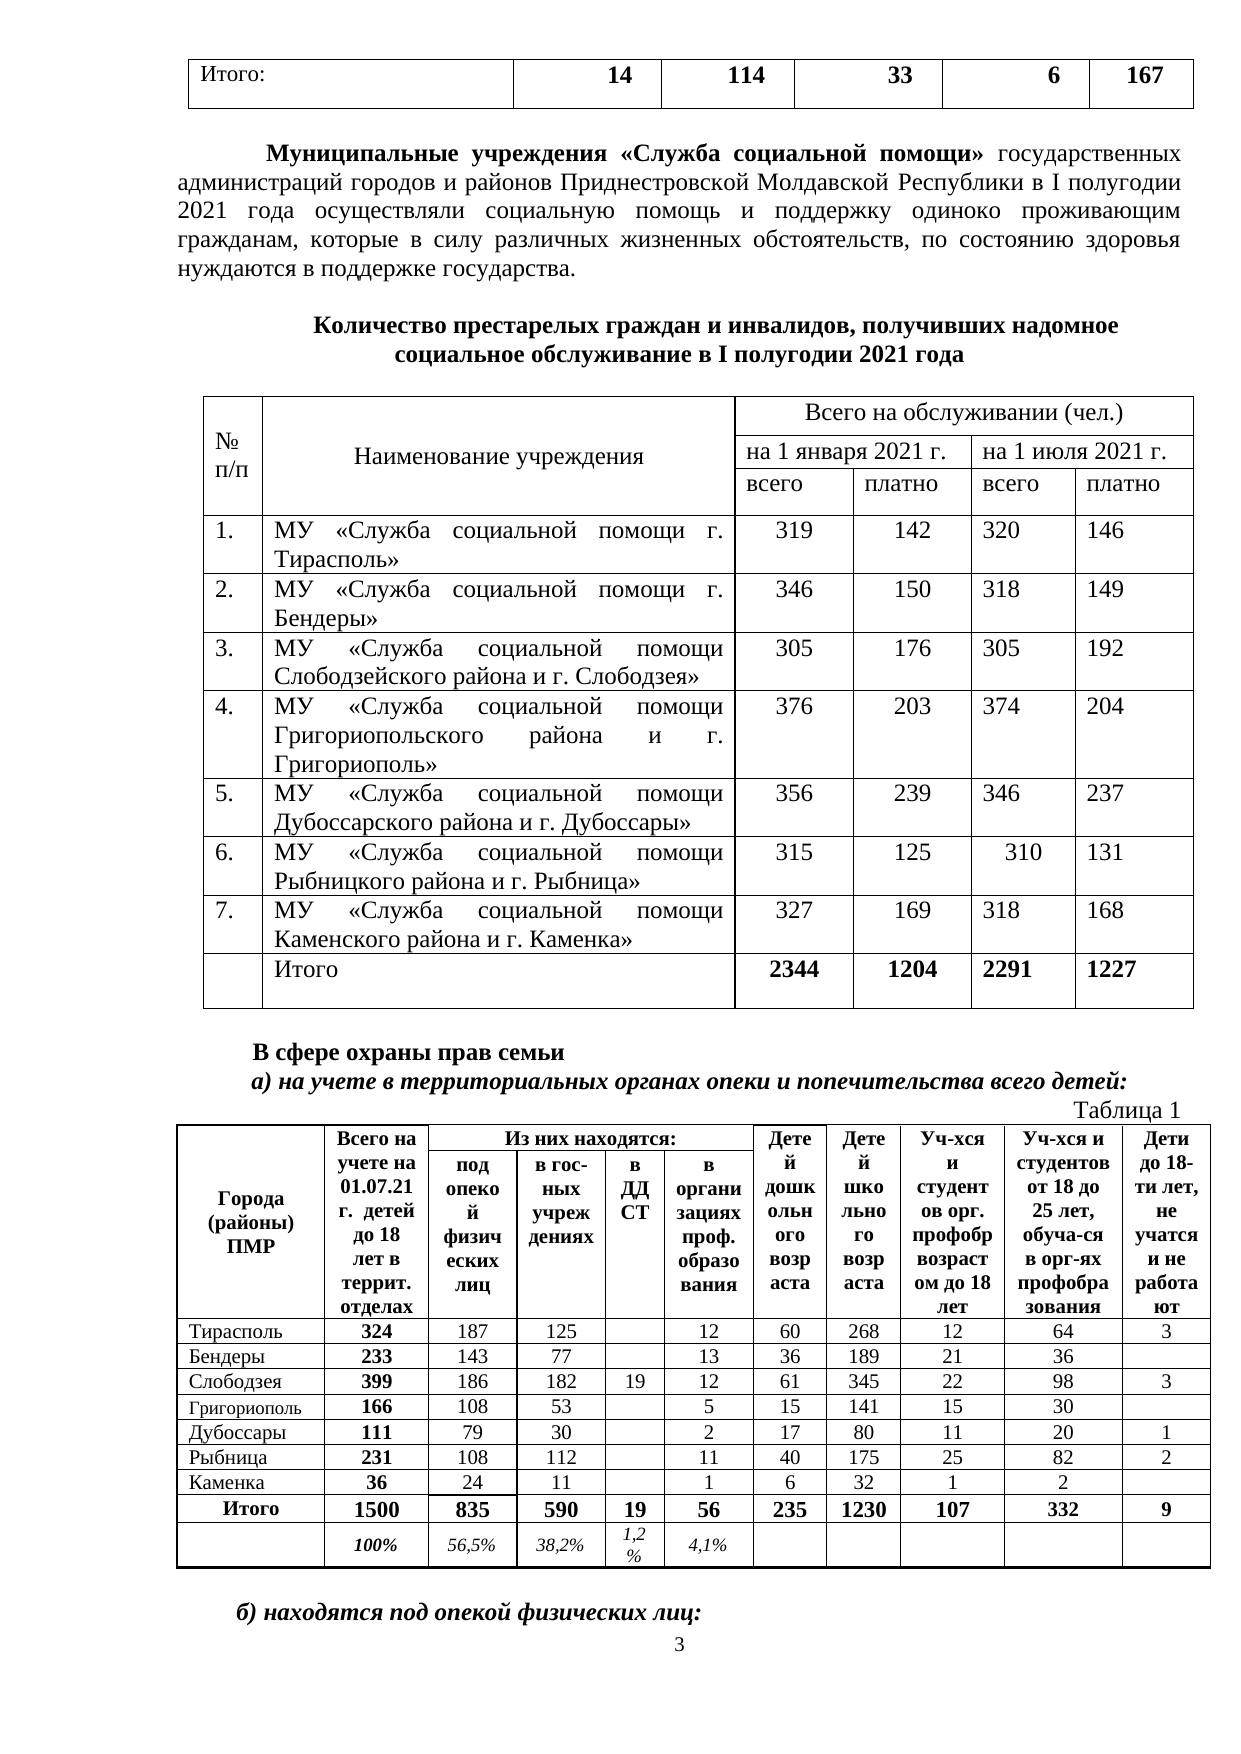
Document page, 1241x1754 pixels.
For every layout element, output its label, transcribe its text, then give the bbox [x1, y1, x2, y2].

table_cell 324 [325, 1319, 428, 1343]
table_cell 15 [901, 1395, 1004, 1418]
table_cell 186 [429, 1369, 516, 1393]
text Муниципальные учреждения «Служба социальной помощи» государственных администраций городов и районов Приднестровской Молдавской Республики в I полугодии 2021 года осуществляли социальную помощь и поддержку одиноко проживающим гражданам, которые в силу различных жизненных обстоятельств, по состоянию здоровья нуждаются в поддержке государства. [177, 138, 1181, 282]
table_cell [754, 1523, 826, 1566]
table_cell 2 [1005, 1470, 1122, 1494]
table_cell 310 [972, 837, 1075, 894]
table_cell Бендеры [178, 1344, 324, 1368]
table_cell 1 [1123, 1420, 1210, 1444]
table_header Всего на обслуживании (чел.) [736, 397, 1193, 435]
table_cell [606, 1470, 664, 1494]
table_cell 2 [665, 1420, 753, 1444]
table_cell 107 [901, 1495, 1004, 1522]
table_cell 11 [901, 1420, 1004, 1444]
table_cell 346 [736, 574, 853, 632]
table_cell 19 [606, 1369, 664, 1393]
table_cell МУ «Служба социальной помощи Каменского района и г. Каменка» [263, 896, 734, 953]
table_cell МУ «Служба социальной помощи Григориопольского района и г. Григориополь» [263, 691, 734, 777]
table_cell 114 [662, 60, 794, 108]
table_cell 112 [518, 1445, 605, 1469]
table_header Детей школьного возраста [827, 1125, 900, 1318]
table_cell 7. [204, 896, 262, 953]
table_cell 1204 [854, 954, 971, 1007]
table_cell [1123, 1523, 1210, 1566]
table_cell 79 [429, 1420, 516, 1444]
table_cell 1,2% [606, 1523, 664, 1566]
table_cell 38,2% [518, 1523, 605, 1566]
table_cell 60 [754, 1319, 826, 1343]
table_cell 82 [1005, 1445, 1122, 1469]
table_cell 203 [854, 691, 971, 777]
table_cell 315 [736, 837, 853, 894]
table_cell 6 [943, 60, 1089, 108]
table_cell 4. [204, 691, 262, 777]
table_cell 80 [827, 1420, 900, 1444]
table_header № п/п [204, 397, 262, 514]
table_cell 3 [1123, 1369, 1210, 1393]
table_cell 3 [1123, 1319, 1210, 1343]
table_cell 5. [204, 779, 262, 836]
table_cell 182 [518, 1369, 605, 1393]
table_cell 346 [972, 779, 1075, 836]
table_cell [1123, 1344, 1210, 1368]
table_cell 13 [665, 1344, 753, 1368]
table_cell 56,5% [429, 1523, 516, 1566]
table_cell [1123, 1395, 1210, 1418]
table_cell в организациях проф. образования [665, 1151, 753, 1318]
table_cell 1 [901, 1470, 1004, 1494]
table_cell 305 [736, 633, 853, 690]
table_cell 56 [665, 1495, 753, 1522]
text В сфере охраны прав семьи [177, 1037, 1181, 1066]
table_cell [606, 1344, 664, 1368]
table_cell Итого [178, 1495, 324, 1522]
table_cell 166 [325, 1395, 428, 1418]
table_cell 98 [1005, 1369, 1122, 1393]
text Таблица 1 [177, 1095, 1181, 1123]
table_cell [901, 1523, 1004, 1566]
table_cell на 1 января 2021 г. [736, 436, 971, 467]
table_cell 318 [972, 574, 1075, 632]
table_cell 332 [1005, 1495, 1122, 1522]
table_cell 17 [754, 1420, 826, 1444]
table_cell 376 [736, 691, 853, 777]
table_cell 305 [972, 633, 1075, 690]
table_cell 19 [606, 1495, 664, 1522]
table_cell Дубоссары [178, 1420, 324, 1444]
table_cell в ДДСТ [606, 1151, 664, 1318]
table_cell 40 [754, 1445, 826, 1469]
table_cell 318 [972, 896, 1075, 953]
table_cell 61 [754, 1369, 826, 1393]
table_cell 590 [518, 1495, 605, 1522]
table_cell в гос-ных учреждениях [518, 1151, 605, 1318]
table_cell 12 [901, 1319, 1004, 1343]
table_cell 125 [854, 837, 971, 894]
table_cell 192 [1076, 633, 1193, 690]
table_cell МУ «Служба социальной помощи Рыбницкого района и г. Рыбница» [263, 837, 734, 894]
table_cell 22 [901, 1369, 1004, 1393]
table_header Города (районы) ПМР [178, 1126, 324, 1318]
table_cell 6 [754, 1470, 826, 1494]
table_cell 327 [736, 896, 853, 953]
text Количество престарелых граждан и инвалидов, получивших надомное социальное обслуживание в I полугодии 2021 года [177, 311, 1181, 368]
table_cell Рыбница [178, 1445, 324, 1469]
table_cell 77 [518, 1344, 605, 1368]
table_cell [178, 1523, 324, 1566]
table_cell 12 [665, 1369, 753, 1393]
table_cell [1005, 1523, 1122, 1566]
table_cell 169 [854, 896, 971, 953]
table_cell 268 [827, 1319, 900, 1343]
table_cell [827, 1523, 900, 1566]
table_cell 11 [665, 1445, 753, 1469]
table_cell платно [1076, 469, 1193, 514]
table_cell МУ «Служба социальной помощи г. Бендеры» [263, 574, 734, 632]
table_cell 167 [1090, 60, 1193, 108]
table_cell 111 [325, 1420, 428, 1444]
table_cell 143 [429, 1344, 516, 1368]
table_cell 175 [827, 1445, 900, 1469]
table_cell [1123, 1470, 1210, 1494]
table_cell 374 [972, 691, 1075, 777]
table_cell 108 [429, 1445, 516, 1469]
table_cell 20 [1005, 1420, 1122, 1444]
table_cell 1. [204, 516, 262, 573]
table_cell 4,1% [665, 1523, 753, 1566]
table_cell 11 [518, 1470, 605, 1494]
table_cell 2. [204, 574, 262, 632]
table_cell 237 [1076, 779, 1193, 836]
table_cell 1230 [827, 1495, 900, 1522]
table_cell 15 [754, 1395, 826, 1418]
table_cell 24 [429, 1470, 516, 1494]
table_cell 835 [429, 1496, 516, 1522]
table_cell МУ «Служба социальной помощи Слободзейского района и г. Слободзея» [263, 633, 734, 690]
table_cell [606, 1420, 664, 1444]
table_cell [606, 1445, 664, 1469]
table_cell под опекой физических лиц [429, 1151, 516, 1318]
table_cell 239 [854, 779, 971, 836]
table_cell 125 [518, 1319, 605, 1343]
table_header Уч-хся и студентов орг. профобрвозрастом до 18 лет [901, 1125, 1004, 1318]
table_cell 21 [901, 1344, 1004, 1368]
table_cell 131 [1076, 837, 1193, 894]
table_cell Итого [263, 954, 734, 1007]
table_header Детей дошкольного возраста [754, 1126, 826, 1318]
table_cell 14 [514, 60, 661, 108]
table_cell 25 [901, 1445, 1004, 1469]
table_cell [204, 954, 262, 1007]
table_cell 1 [665, 1470, 753, 1494]
table_cell 233 [325, 1344, 428, 1368]
table_cell 345 [827, 1369, 900, 1393]
table_cell 168 [1076, 896, 1193, 953]
table_cell МУ «Служба социальной помощи Дубоссарского района и г. Дубоссары» [263, 779, 734, 836]
table_cell 53 [518, 1395, 605, 1418]
table_cell МУ «Служба социальной помощи г. Тирасполь» [263, 516, 734, 573]
table_cell 319 [736, 516, 853, 573]
table_cell 149 [1076, 574, 1193, 632]
table_cell 146 [1076, 516, 1193, 573]
table_cell всего [972, 469, 1075, 514]
text а) на учете в территориальных органах опеки и попечительства всего детей: [177, 1066, 1181, 1095]
table_cell 30 [518, 1420, 605, 1444]
table_cell 32 [827, 1470, 900, 1494]
table_cell 176 [854, 633, 971, 690]
text б) находятся под опекой физических лиц: [177, 1597, 1181, 1626]
table_cell 187 [429, 1319, 516, 1343]
table_header Всего на учете на 01.07.21г. детей до 18 лет в террит. отделах [325, 1126, 428, 1318]
table_cell 36 [754, 1344, 826, 1368]
table_cell 204 [1076, 691, 1193, 777]
table_cell 320 [972, 516, 1075, 573]
table_cell 141 [827, 1395, 900, 1418]
table_cell Каменка [178, 1470, 324, 1494]
table_cell 108 [429, 1395, 516, 1418]
table_cell 36 [325, 1470, 428, 1494]
table_cell на 1 июля 2021 г. [972, 436, 1193, 467]
table_cell 5 [665, 1395, 753, 1418]
table_cell 12 [665, 1319, 753, 1343]
table_header Из них находятся: [429, 1125, 753, 1150]
table_cell 399 [325, 1369, 428, 1393]
table_cell 2 [1123, 1445, 1210, 1469]
table_cell 3. [204, 633, 262, 690]
table_cell 64 [1005, 1319, 1122, 1343]
table_header Наименование учреждения [263, 397, 734, 514]
table_cell [606, 1395, 664, 1418]
table_cell 2344 [736, 954, 853, 1007]
table_cell 189 [827, 1344, 900, 1368]
table_cell всего [736, 469, 853, 514]
table_cell 235 [754, 1495, 826, 1522]
table_cell 9 [1123, 1495, 1210, 1522]
table_cell 150 [854, 574, 971, 632]
table_cell Тирасполь [178, 1319, 324, 1343]
table_cell 142 [854, 516, 971, 573]
table_cell 33 [795, 60, 942, 108]
table_cell [606, 1319, 664, 1343]
table_header Дети до 18-ти лет, не учатся и не работают [1123, 1125, 1210, 1318]
table_cell 1227 [1076, 954, 1193, 1007]
table_cell платно [854, 469, 971, 514]
table_header Уч-хся и студентов от 18 до 25 лет, обуча-ся в орг-ях профобразования [1005, 1125, 1122, 1318]
table_cell Григориополь [178, 1395, 324, 1418]
table_cell 2291 [972, 954, 1075, 1007]
table_cell 1500 [325, 1495, 428, 1522]
table_cell 100% [325, 1523, 428, 1566]
table_cell Слободзея [178, 1369, 324, 1393]
table_cell 356 [736, 779, 853, 836]
table_cell 231 [325, 1445, 428, 1469]
table_cell 36 [1005, 1344, 1122, 1368]
table_cell 6. [204, 837, 262, 894]
table_cell Итого: [189, 60, 513, 108]
table_cell 30 [1005, 1395, 1122, 1418]
